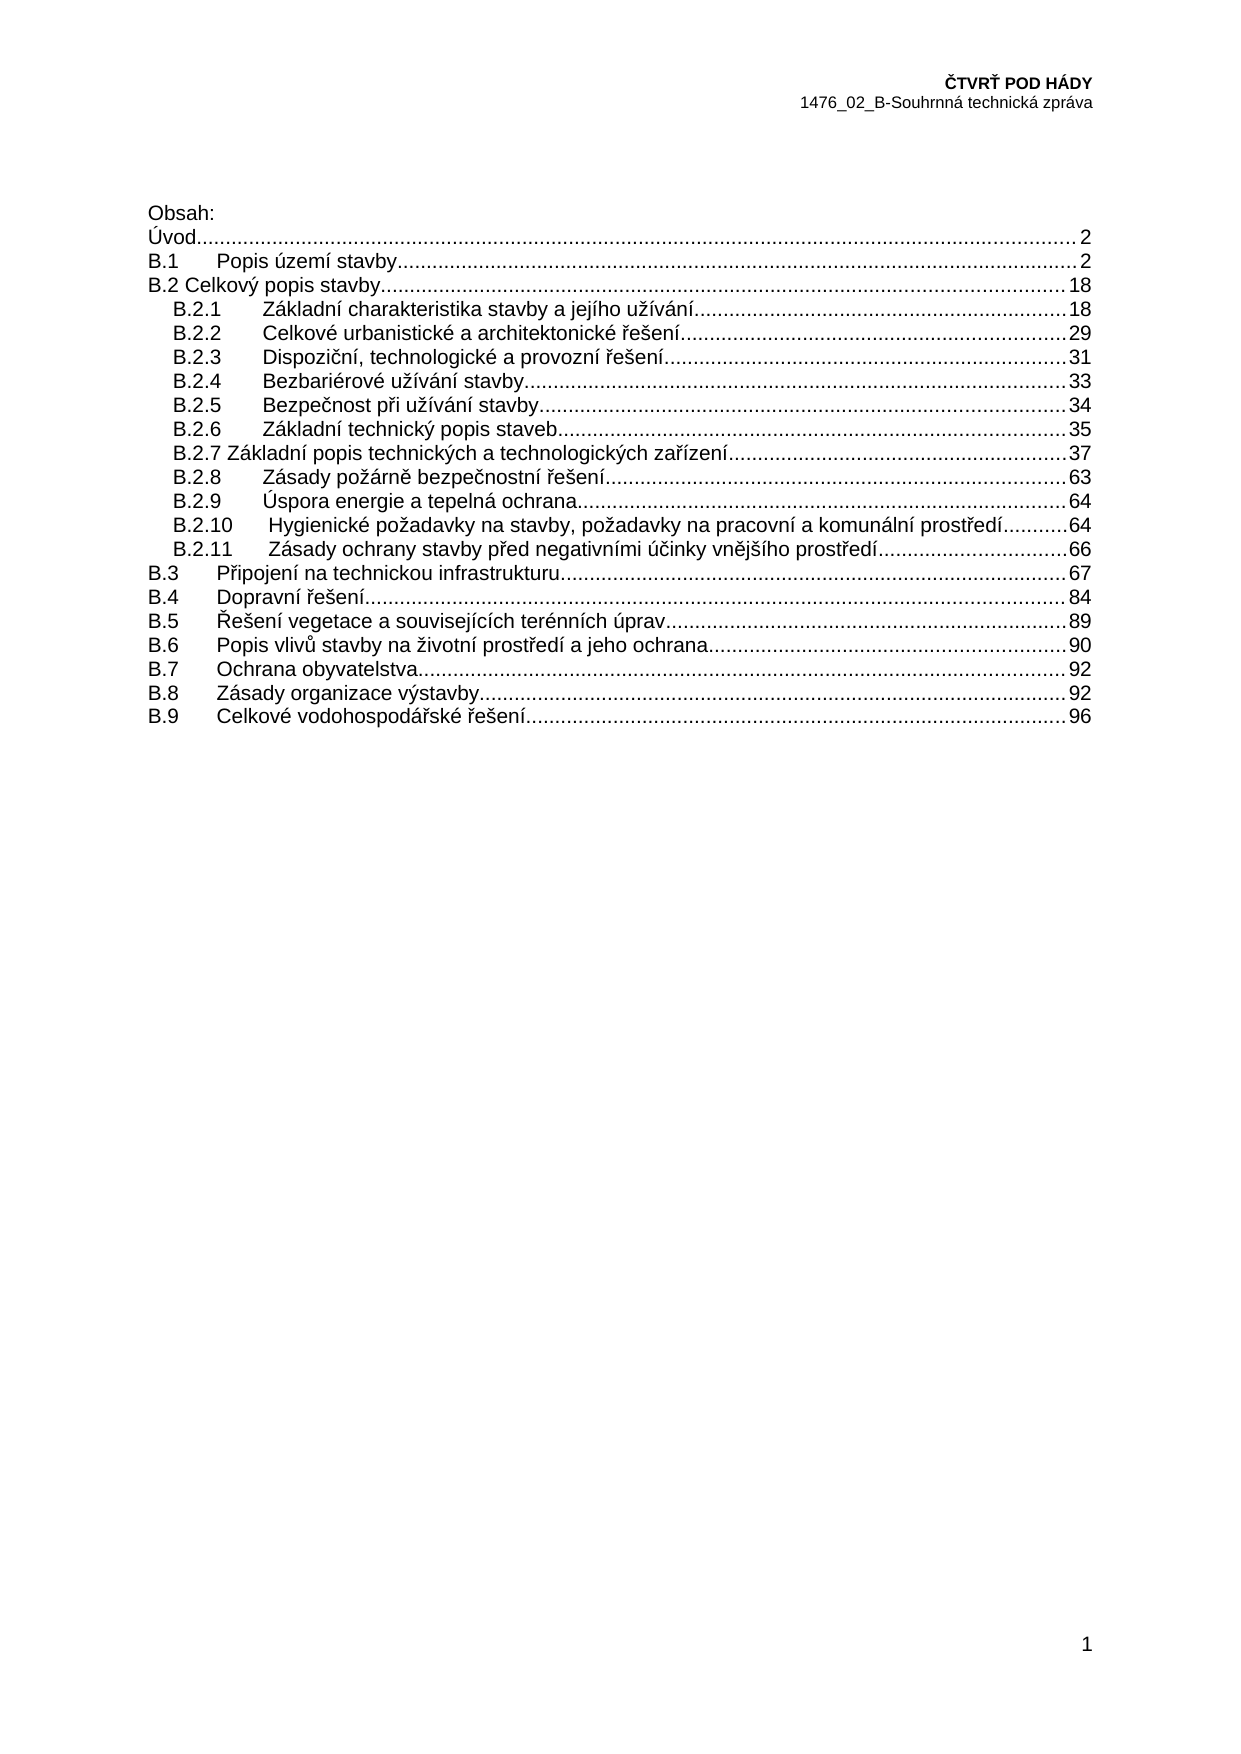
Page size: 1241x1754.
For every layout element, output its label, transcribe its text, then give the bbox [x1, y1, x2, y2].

text B.2.1 Základní charakteristika stavby a jejího užívání 18 [173, 297, 1093, 321]
text B.2.10 Hygienické požadavky na stavby, požadavky na pracovní a komunální prostředí 64 [173, 513, 1093, 537]
text B.2.6 Základní technický popis staveb 35 [173, 417, 1093, 441]
text Úvod 2 [148, 225, 1093, 249]
text B.2.7 Základní popis technických a technologických zařízení 37 [173, 441, 1093, 465]
text B.2.8 Zásady požárně bezpečnostní řešení 63 [173, 465, 1093, 489]
text B.2.3 Dispoziční, technologické a provozní řešení 31 [173, 345, 1093, 369]
text B.6 Popis vlivů stavby na životní prostředí a jeho ochrana 90 [148, 632, 1093, 656]
text B.2.9 Úspora energie a tepelná ochrana 64 [173, 489, 1093, 513]
text B.8 Zásady organizace výstavby 92 [148, 680, 1093, 704]
text B.2.5 Bezpečnost při užívání stavby 34 [173, 393, 1093, 417]
text B.2.4 Bezbariérové užívání stavby 33 [173, 369, 1093, 393]
text B.7 Ochrana obyvatelstva 92 [148, 656, 1093, 680]
text B.2 Celkový popis stavby 18 [148, 273, 1093, 297]
text B.9 Celkové vodohospodářské řešení 96 [148, 704, 1093, 728]
text B.2.2 Celkové urbanistické a architektonické řešení 29 [173, 321, 1093, 345]
text B.1 Popis území stavby 2 [148, 249, 1093, 273]
text B.2.11 Zásady ochrany stavby před negativními účinky vnějšího prostředí 66 [173, 537, 1093, 561]
text B.3 Připojení na technickou infrastrukturu 67 [148, 561, 1093, 584]
text B.5 Řešení vegetace a souvisejících terénních úprav 89 [148, 608, 1093, 632]
text B.4 Dopravní řešení 84 [148, 584, 1093, 608]
text Obsah: [148, 201, 1093, 225]
